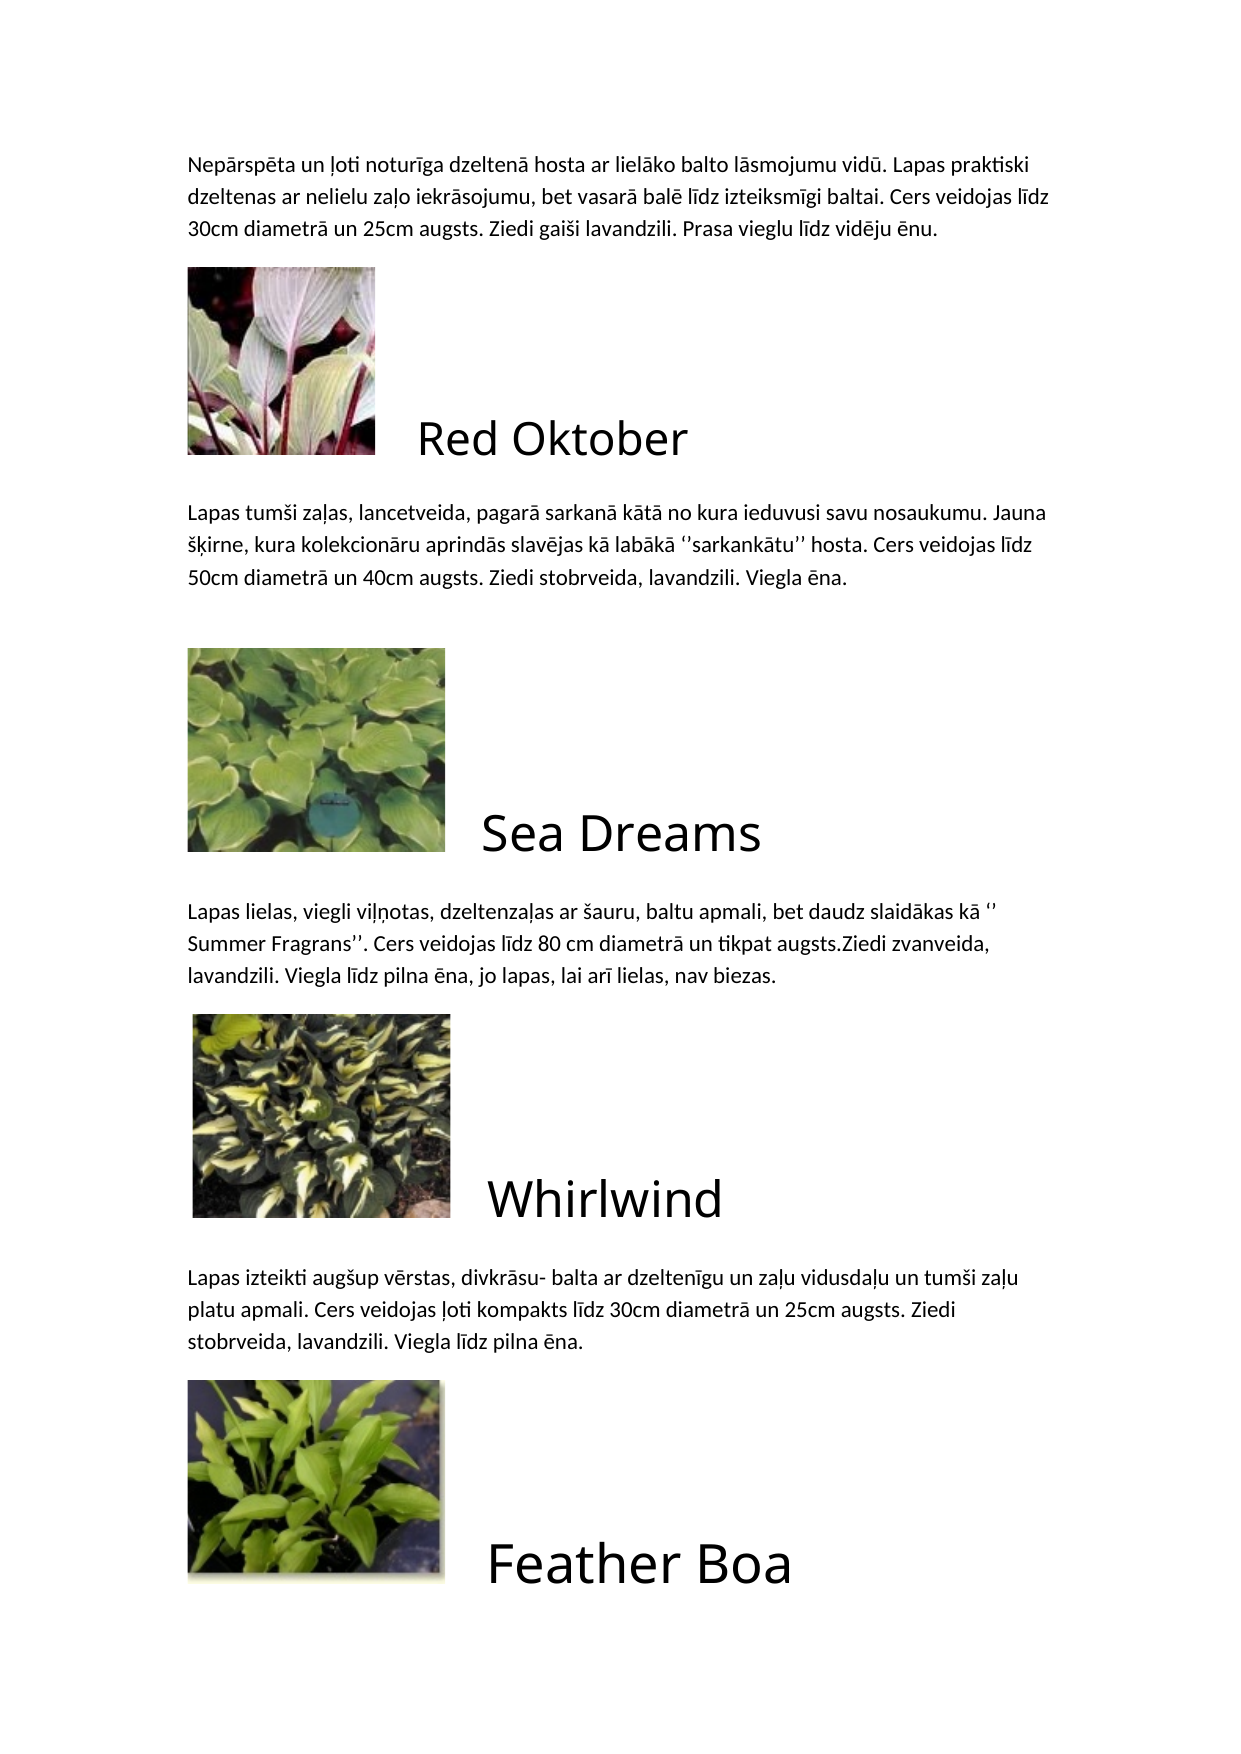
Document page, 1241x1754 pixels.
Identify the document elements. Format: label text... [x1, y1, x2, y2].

text Lapas izteikti augšup vērstas, divkrāsu- balta ar dzeltenīgu un zaļu vidusdaļu un tumši zaļu platu apmali. Cers veidojas ļoti kompakts līdz 30cm diametrā un 25cm augsts. Ziedi stobrveida, lavandzili. Viegla līdz pilna ēna. [187, 1263, 1053, 1356]
text Lapas lielas, viegli viļņotas, dzeltenzaļas ar šauru, baltu apmali, bet daudz slaidākas kā ‘’ Summer Fragrans’’. Cers veidojas līdz 80 cm diametrā un tikpat augsts.Ziedi zvanveida, lavandzili. Viegla līdz pilna ēna, jo lapas, lai arī lielas, nav biezas. [187, 897, 1053, 989]
text Sea Dreams [187, 616, 1053, 866]
picture [187, 1380, 446, 1584]
picture [187, 267, 375, 455]
picture [187, 648, 446, 852]
picture [192, 1014, 451, 1218]
text Nepārspēta un ļoti noturīga dzeltenā hosta ar lielāko balto lāsmojumu vidū. Lapas praktiski dzeltenas ar nelielu zaļo iekrāsojumu, bet vasarā balē līdz izteiksmīgi baltai. Cers veidojas līdz 30cm diametrā un 25cm augsts. Ziedi gaiši lavandzili. Prasa vieglu līdz vidēju ēnu. [187, 150, 1053, 242]
text Red Oktober [187, 267, 1053, 468]
text Lapas tumši zaļas, lancetveida, pagarā sarkanā kātā no kura ieduvusi savu nosaukumu. Jauna šķirne, kura kolekcionāru aprindās slavējas kā labākā ‘’sarkankātu’’ hosta. Cers veidojas līdz 50cm diametrā un 40cm augsts. Ziedi stobrveida, lavandzili. Viegla ēna. [187, 498, 1053, 591]
